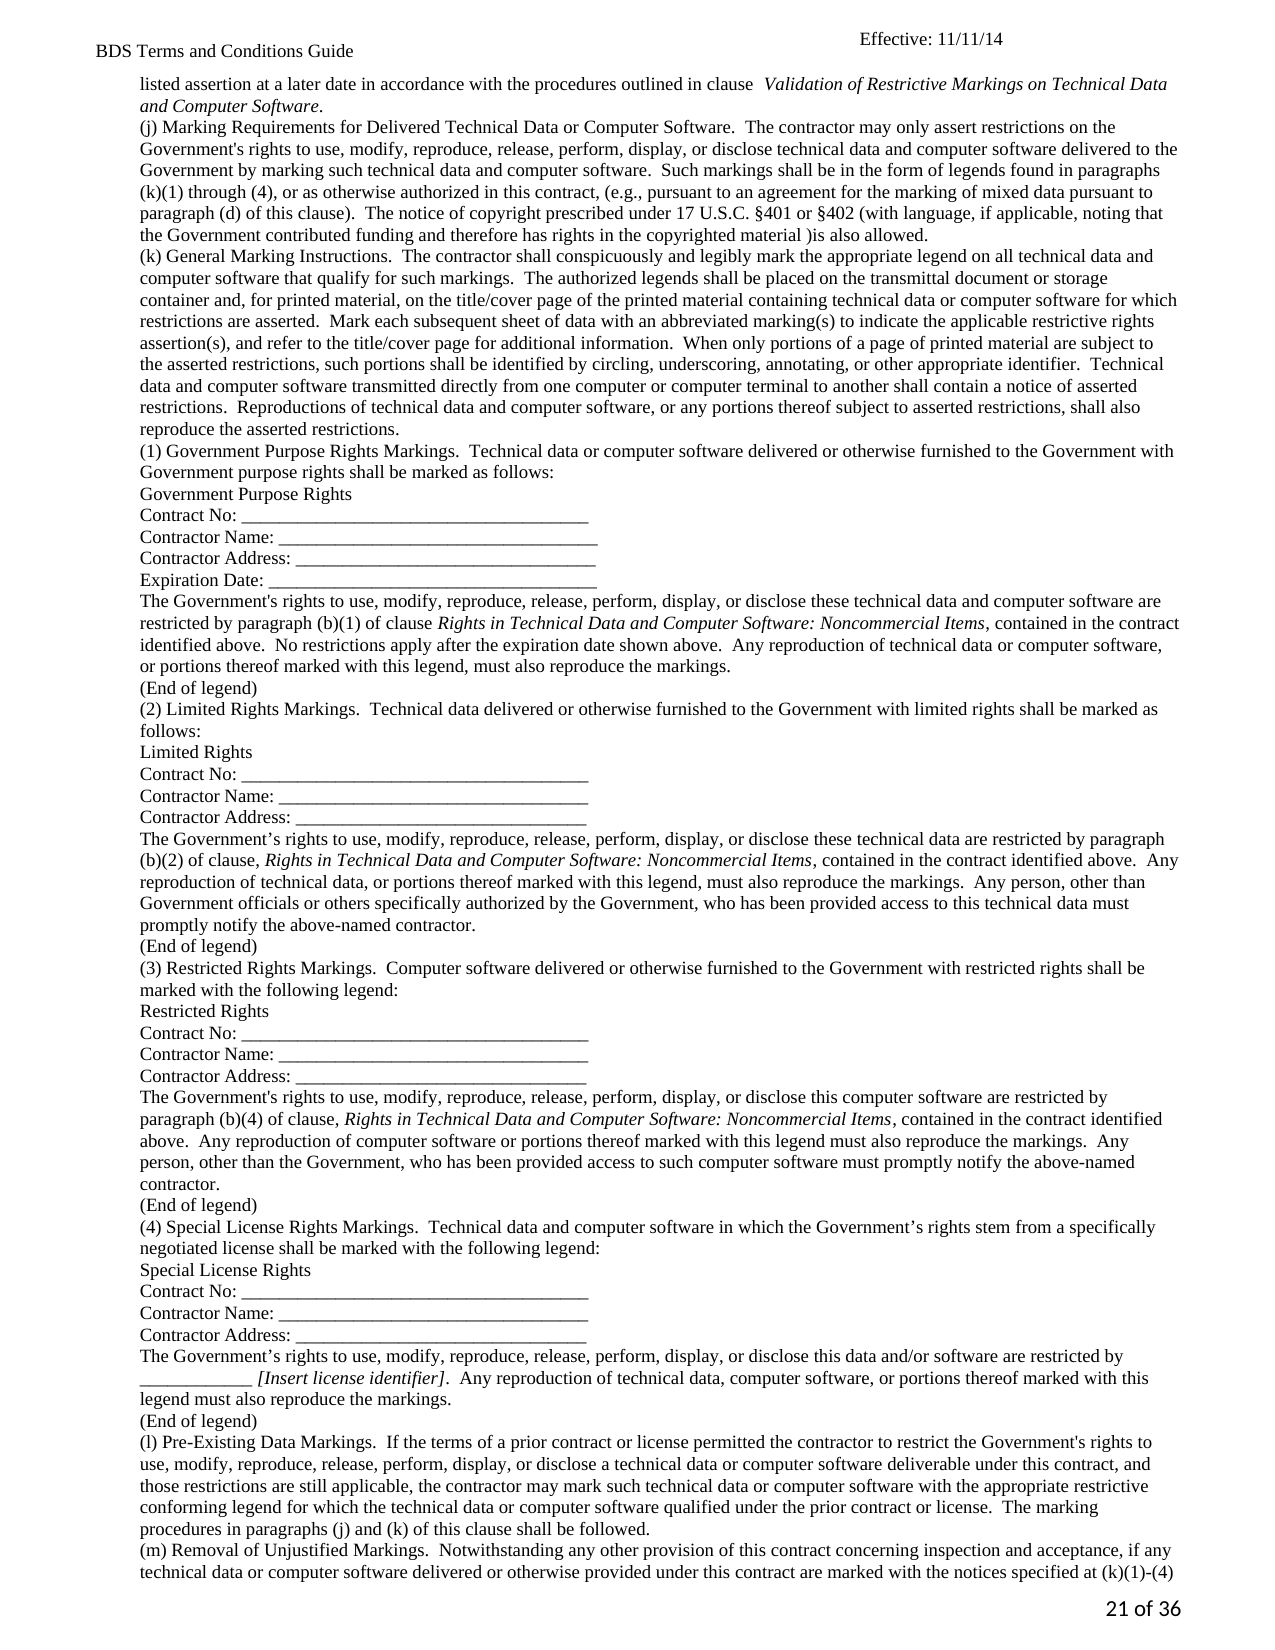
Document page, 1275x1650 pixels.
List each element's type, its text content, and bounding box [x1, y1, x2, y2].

text Contractor Address: _______________________________ [139, 1065, 1181, 1086]
text Special License Rights [139, 1259, 1181, 1280]
text Government Purpose Rights [139, 483, 1181, 504]
text The Government’s rights to use, modify, reproduce, release, perform, display, or disclose this data and/or software are restricted by ____________ [Insert license identifier]. Any reproduction of technical data, computer software, or portions thereof marked with this legend must also reproduce the markings. [139, 1345, 1181, 1410]
text Expiration Date: ___________________________________ [139, 569, 1181, 590]
text Restricted Rights [139, 1000, 1181, 1022]
text Contract No: _____________________________________ [139, 763, 1181, 784]
text Contractor Address: ________________________________ [139, 547, 1181, 569]
text (End of legend) [139, 677, 1181, 698]
text Contractor Name: _________________________________ [139, 784, 1181, 806]
text (2) Limited Rights Markings. Technical data delivered or otherwise furnished to the Government with limited rights shall be marked as follows: [139, 698, 1181, 741]
text The Government’s rights to use, modify, reproduce, release, perform, display, or disclose these technical data are restricted by paragraph (b)(2) of clause, Rights in Technical Data and Computer Software: Noncommercial Items, contained in the contract identified above. Any reproduction of technical data, or portions thereof marked with this legend, must also reproduce the markings. Any person, other than Government officials or others specifically authorized by the Government, who has been provided access to this technical data must promptly notify the above-named contractor. [139, 828, 1181, 935]
text The Government's rights to use, modify, reproduce, release, perform, display, or disclose these technical data and computer software are restricted by paragraph (b)(1) of clause Rights in Technical Data and Computer Software: Noncommercial Items, contained in the contract identified above. No restrictions apply after the expiration date shown above. Any reproduction of technical data or computer software, or portions thereof marked with this legend, must also reproduce the markings. [139, 590, 1181, 677]
text Contract No: _____________________________________ [139, 504, 1181, 526]
text (1) Government Purpose Rights Markings. Technical data or computer software delivered or otherwise furnished to the Government with Government purpose rights shall be marked as follows: [139, 439, 1181, 483]
text Contractor Address: _______________________________ [139, 1323, 1181, 1345]
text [139, 73, 1181, 116]
text Contractor Name: _________________________________ [139, 1043, 1181, 1065]
text (End of legend) [139, 935, 1181, 957]
text Limited Rights [139, 741, 1181, 763]
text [139, 1539, 1181, 1582]
text (3) Restricted Rights Markings. Computer software delivered or otherwise furnished to the Government with restricted rights shall be marked with the following legend: [139, 957, 1181, 1000]
text Contractor Name: _________________________________ [139, 1302, 1181, 1323]
text Contract No: _____________________________________ [139, 1022, 1181, 1043]
text (End of legend) [139, 1194, 1181, 1216]
text (j) Marking Requirements for Delivered Technical Data or Computer Software. The contractor may only assert restrictions on the Government's rights to use, modify, reproduce, release, perform, display, or disclose technical data and computer software delivered to the Government by marking such technical data and computer software. Such markings shall be in the form of legends found in paragraphs (k)(1) through (4), or as otherwise authorized in this contract, (e.g., pursuant to an agreement for the marking of mixed data pursuant to paragraph (d) of this clause). The notice of copyright prescribed under 17 U.S.C. §401 or §402 (with language, if applicable, noting that the Government contributed funding and therefore has rights in the copyrighted material )is also allowed. [139, 116, 1181, 245]
text The Government's rights to use, modify, reproduce, release, perform, display, or disclose this computer software are restricted by paragraph (b)(4) of clause, Rights in Technical Data and Computer Software: Noncommercial Items, contained in the contract identified above. Any reproduction of computer software or portions thereof marked with this legend must also reproduce the markings. Any person, other than the Government, who has been provided access to such computer software must promptly notify the above-named contractor. [139, 1086, 1181, 1194]
text Contractor Address: _______________________________ [139, 806, 1181, 828]
text (l) Pre-Existing Data Markings. If the terms of a prior contract or license permitted the contractor to restrict the Government's rights to use, modify, reproduce, release, perform, display, or disclose a technical data or computer software deliverable under this contract, and those restrictions are still applicable, the contractor may mark such technical data or computer software with the appropriate restrictive conforming legend for which the technical data or computer software qualified under the prior contract or license. The marking procedures in paragraphs (j) and (k) of this clause shall be followed. [139, 1431, 1181, 1539]
text Contractor Name: __________________________________ [139, 526, 1181, 547]
text Contract No: _____________________________________ [139, 1280, 1181, 1302]
text (k) General Marking Instructions. The contractor shall conspicuously and legibly mark the appropriate legend on all technical data and computer software that qualify for such markings. The authorized legends shall be placed on the transmittal document or storage container and, for printed material, on the title/cover page of the printed material containing technical data or computer software for which restrictions are asserted. Mark each subsequent sheet of data with an abbreviated marking(s) to indicate the applicable restrictive rights assertion(s), and refer to the title/cover page for additional information. When only portions of a page of printed material are subject to the asserted restrictions, such portions shall be identified by circling, underscoring, annotating, or other appropriate identifier. Technical data and computer software transmitted directly from one computer or computer terminal to another shall contain a notice of asserted restrictions. Reproductions of technical data and computer software, or any portions thereof subject to asserted restrictions, shall also reproduce the asserted restrictions. [139, 245, 1181, 439]
text (End of legend) [139, 1410, 1181, 1431]
text (4) Special License Rights Markings. Technical data and computer software in which the Government’s rights stem from a specifically negotiated license shall be marked with the following legend: [139, 1216, 1181, 1259]
